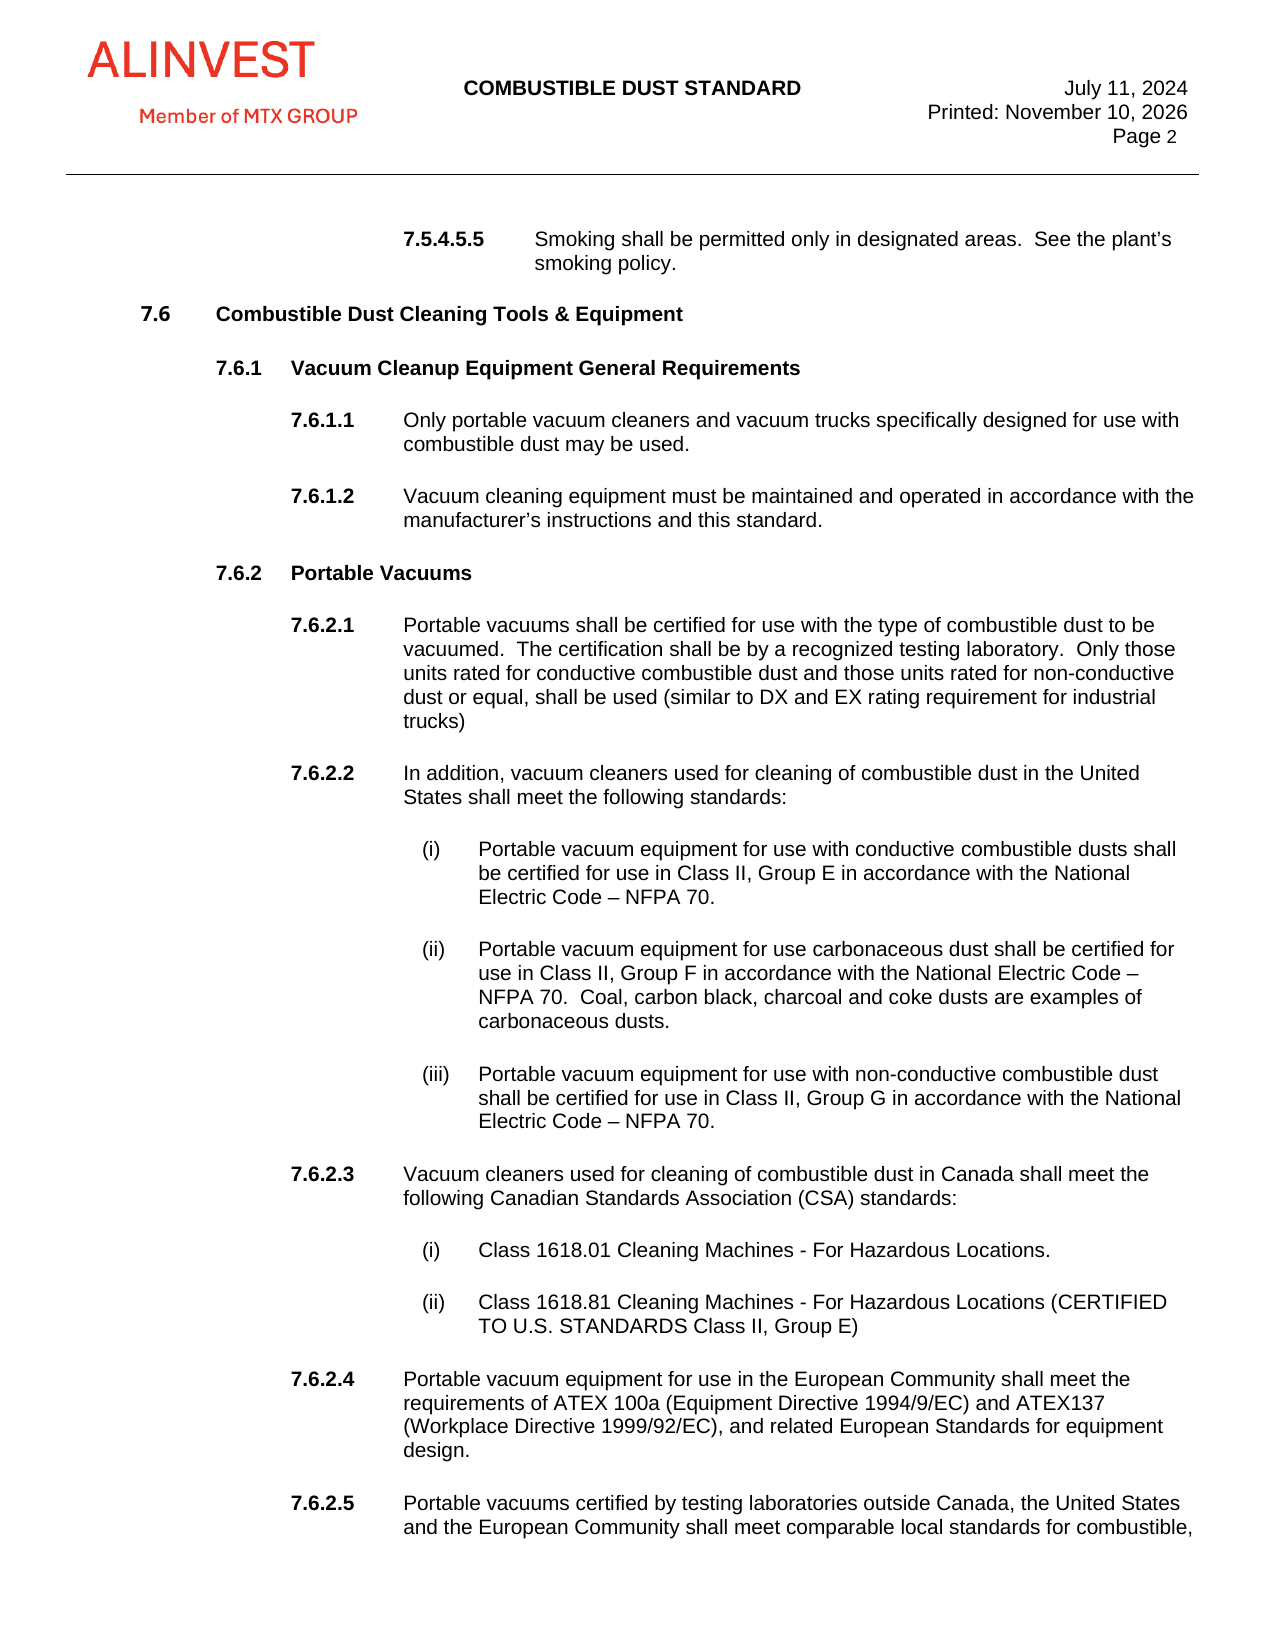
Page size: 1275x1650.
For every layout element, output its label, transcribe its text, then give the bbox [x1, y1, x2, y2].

list Portable vacuum equipment for use in the European Community shall meet the requirements of ATEX 100a (Equipment Directive 1994/9/EC) and ATEX137 (Workplace Directive 1999/92/EC), and related European Standards for equipment design. [291, 1366, 1200, 1491]
list Smoking shall be permitted only in designated areas. See the plant’s smoking policy. [403, 227, 1200, 275]
list Combustible Dust Cleaning Tools & Equipment [141, 299, 1200, 356]
picture [76, 28, 367, 134]
list In addition, vacuum cleaners used for cleaning of combustible dust in the United States shall meet the following standards: [291, 761, 1200, 837]
list Portable vacuum equipment for use with non-conductive combustible dust shall be certified for use in Class II, Group G in accordance with the National Electric Code – NFPA 70. [422, 1061, 1200, 1162]
list Vacuum cleaning equipment must be maintained and operated in accordance with the manufacturer’s instructions and this standard. [291, 484, 1200, 560]
list Vacuum cleaners used for cleaning of combustible dust in Canada shall meet the following Canadian Standards Association (CSA) standards: [291, 1162, 1200, 1238]
list Portable Vacuums [216, 560, 1200, 613]
list Class 1618.81 Cleaning Machines - For Hazardous Locations (CERTIFIED TO U.S. STANDARDS Class II, Group E) [422, 1290, 1200, 1366]
list Only portable vacuum cleaners and vacuum trucks specifically designed for use with combustible dust may be used. [291, 408, 1200, 484]
list Portable vacuum equipment for use carbonaceous dust shall be certified for use in Class II, Group F in accordance with the National Electric Code – NFPA 70. Coal, carbon black, charcoal and coke dusts are examples of carbonaceous dusts. [422, 937, 1200, 1061]
list Class 1618.01 Cleaning Machines - For Hazardous Locations. [422, 1238, 1200, 1290]
list Portable vacuum equipment for use with conductive combustible dusts shall be certified for use in Class II, Group E in accordance with the National Electric Code – NFPA 70. [422, 837, 1200, 937]
list Portable vacuums shall be certified for use with the type of combustible dust to be vacuumed. The certification shall be by a recognized testing laboratory. Only those units rated for conductive combustible dust and those units rated for non-conductive dust or equal, shall be used (similar to DX and EX rating requirement for industrial trucks) [291, 613, 1200, 761]
list Vacuum Cleanup Equipment General Requirements [216, 356, 1200, 408]
